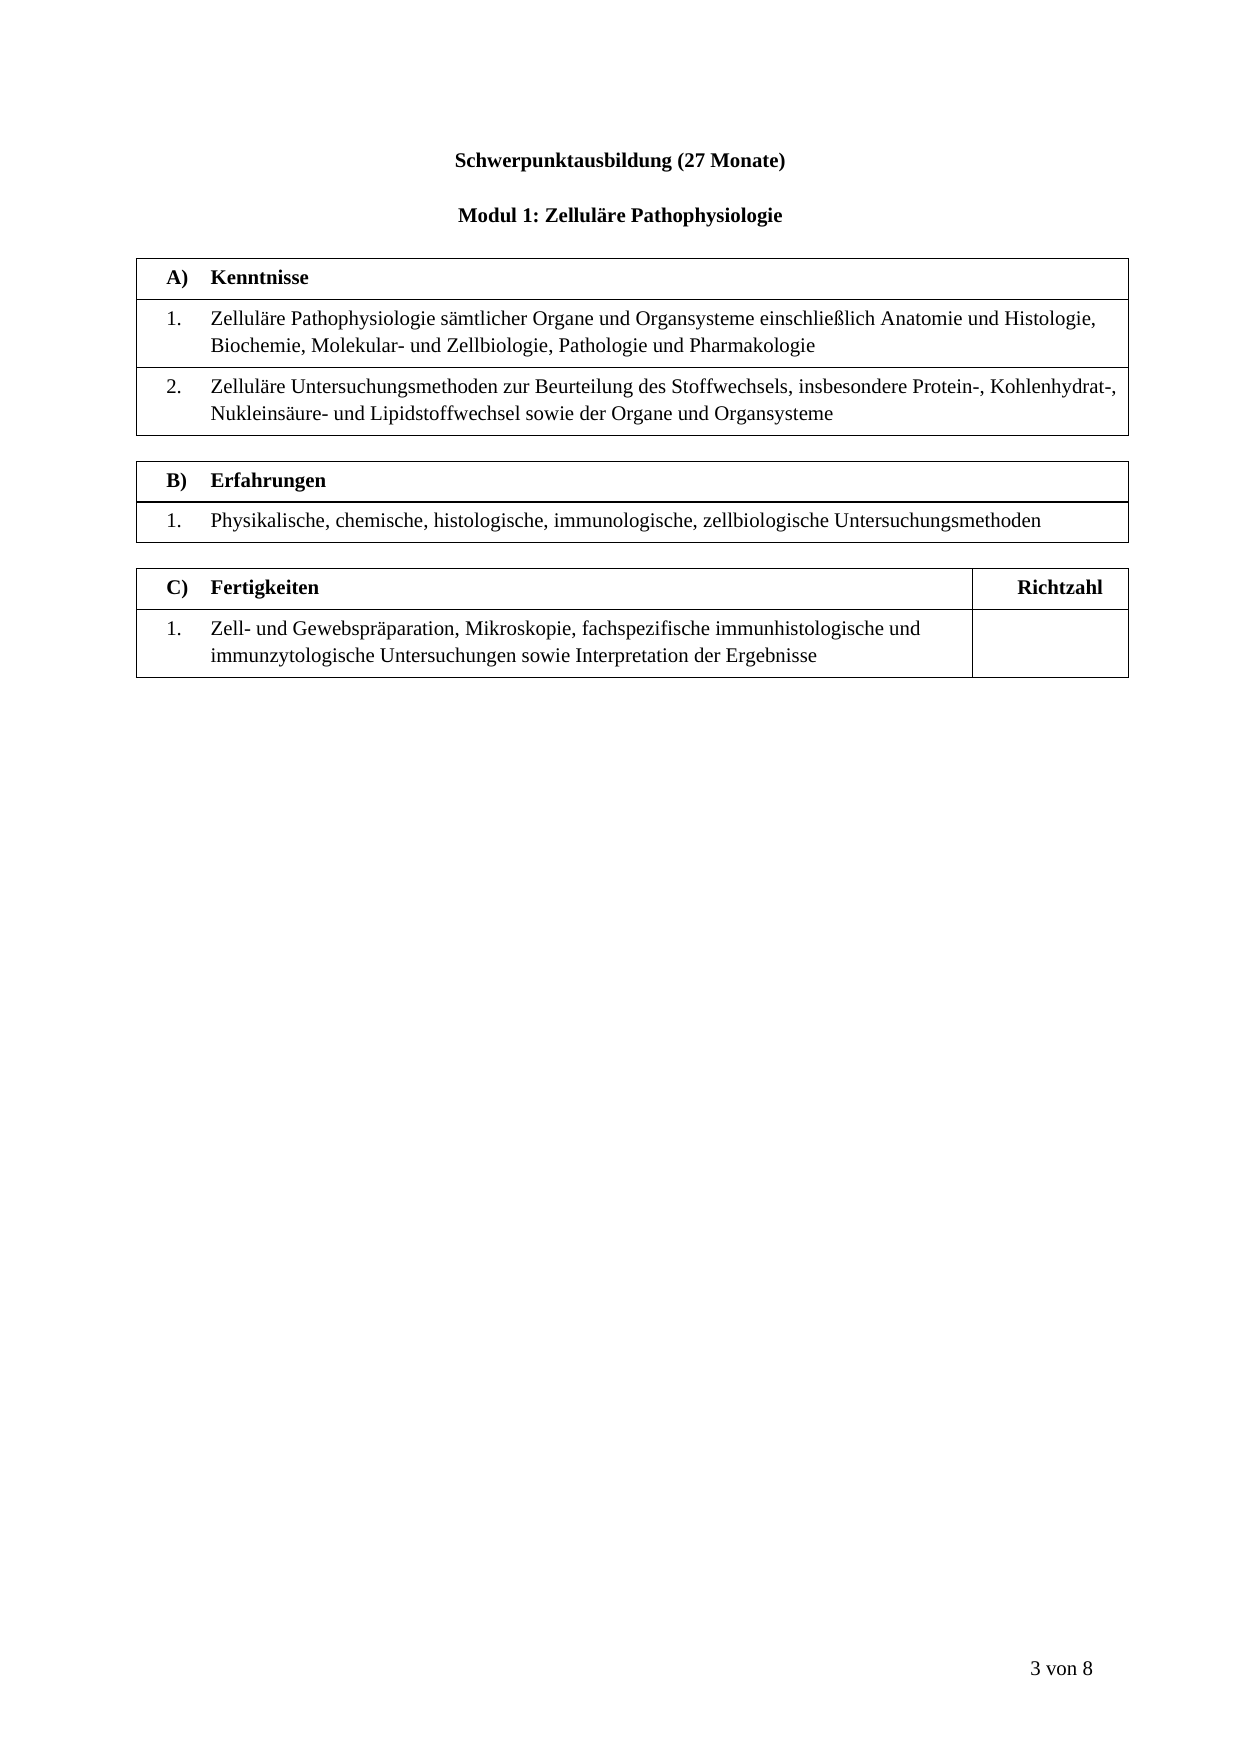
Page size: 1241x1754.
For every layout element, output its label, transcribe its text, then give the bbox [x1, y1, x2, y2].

table_cell Zelluläre Pathophysiologie sämtlicher Organe und Organsysteme einschließlich Anatomie und Histologie, Biochemie, Molekular- und Zellbiologie, Pathologie und Pharmakologie [137, 300, 1128, 367]
table_cell [973, 610, 1128, 677]
table_header B) Erfahrungen [137, 462, 1128, 501]
text Schwerpunktausbildung (27 Monate) [148, 148, 1092, 172]
table_header C) Fertigkeiten [137, 569, 972, 608]
table_header Richtzahl [973, 569, 1128, 608]
text Modul 1: Zelluläre Pathophysiologie [148, 203, 1092, 227]
table_cell Zell- und Gewebspräparation, Mikroskopie, fachspezifische immunhistologische und immunzytologische Untersuchungen sowie Interpretation der Ergebnisse [137, 610, 972, 677]
table_cell Zelluläre Untersuchungsmethoden zur Beurteilung des Stoffwechsels, insbesondere Protein-, Kohlenhydrat-, Nukleinsäure- und Lipidstoffwechsel sowie der Organe und Organsysteme [137, 368, 1128, 435]
table_header A) Kenntnisse [137, 259, 1128, 299]
table_cell Physikalische, chemische, histologische, immunologische, zellbiologische Untersuchungsmethoden [137, 503, 1128, 542]
